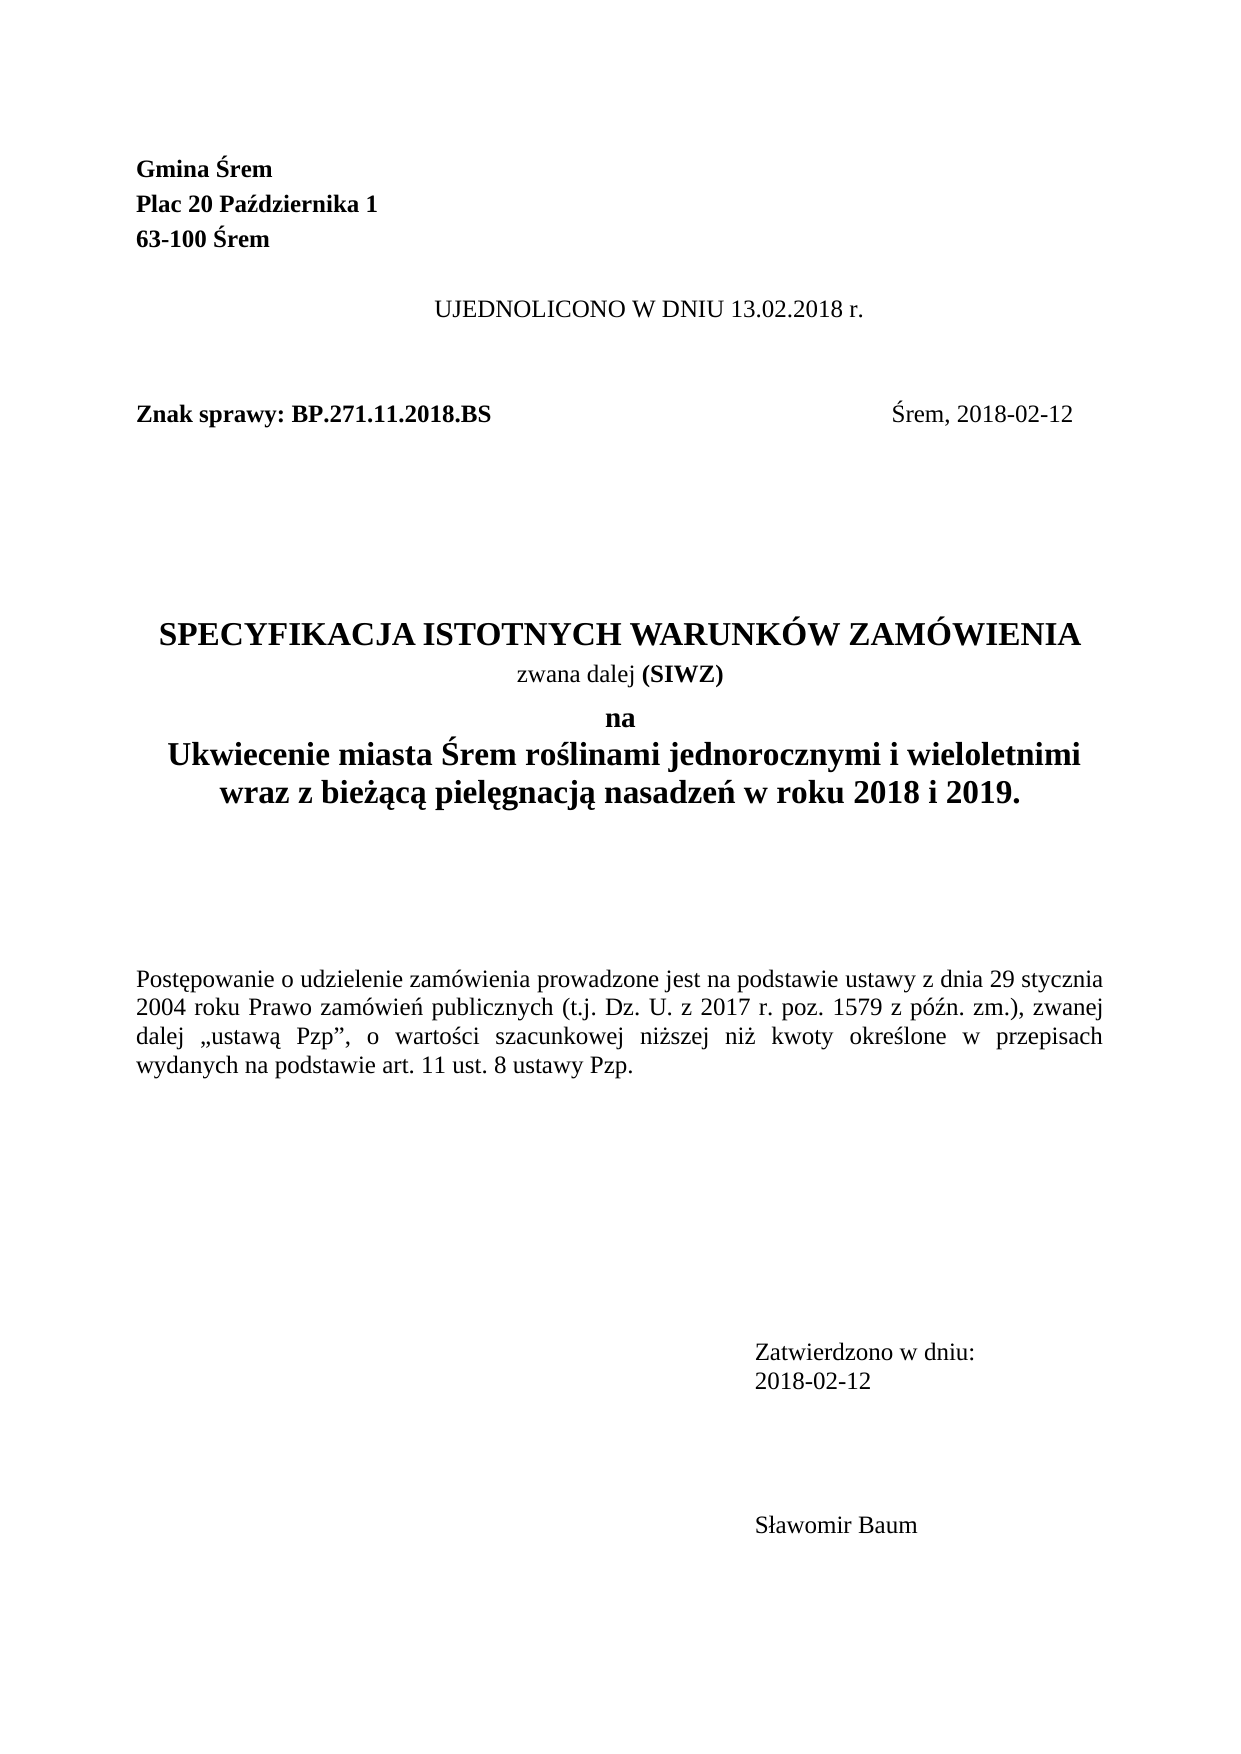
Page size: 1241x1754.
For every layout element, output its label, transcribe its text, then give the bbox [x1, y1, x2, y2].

title SPECYFIKACJA ISTOTNYCH WARUNKÓW ZAMÓWIENIA [136, 614, 1104, 653]
text 63-100 Śrem [136, 224, 1104, 253]
text na [136, 700, 1104, 734]
text UJEDNOLICONO W DNIU 13.02.2018 r. [194, 294, 1104, 323]
text Gmina Śrem [136, 154, 1104, 183]
text Znak sprawy: BP.271.11.2018.BS Śrem, 2018-02-12 [136, 399, 1104, 428]
text Sławomir Baum [754, 1510, 1104, 1539]
text 2018-02-12 [754, 1366, 1104, 1395]
text zwana dalej (SIWZ) [136, 659, 1104, 688]
text Plac 20 Października 1 [136, 189, 1104, 218]
text Ukwiecenie miasta Śrem roślinami jednorocznymi i wieloletnimi wraz z bieżącą pielęgnacją nasadzeń w roku 2018 i 2019. [136, 734, 1104, 810]
text Postępowanie o udzielenie zamówienia prowadzone jest na podstawie ustawy z dnia 29 stycznia 2004 roku Prawo zamówień publicznych (t.j. Dz. U. z 2017 r. poz. 1579 z późn. zm.), zwanej dalej „ustawą Pzp”, o wartości szacunkowej niższej niż kwoty określone w przepisach wydanych na podstawie art. 11 ust. 8 ustawy Pzp. [136, 964, 1104, 1079]
text Zatwierdzono w dniu: [754, 1337, 1104, 1366]
